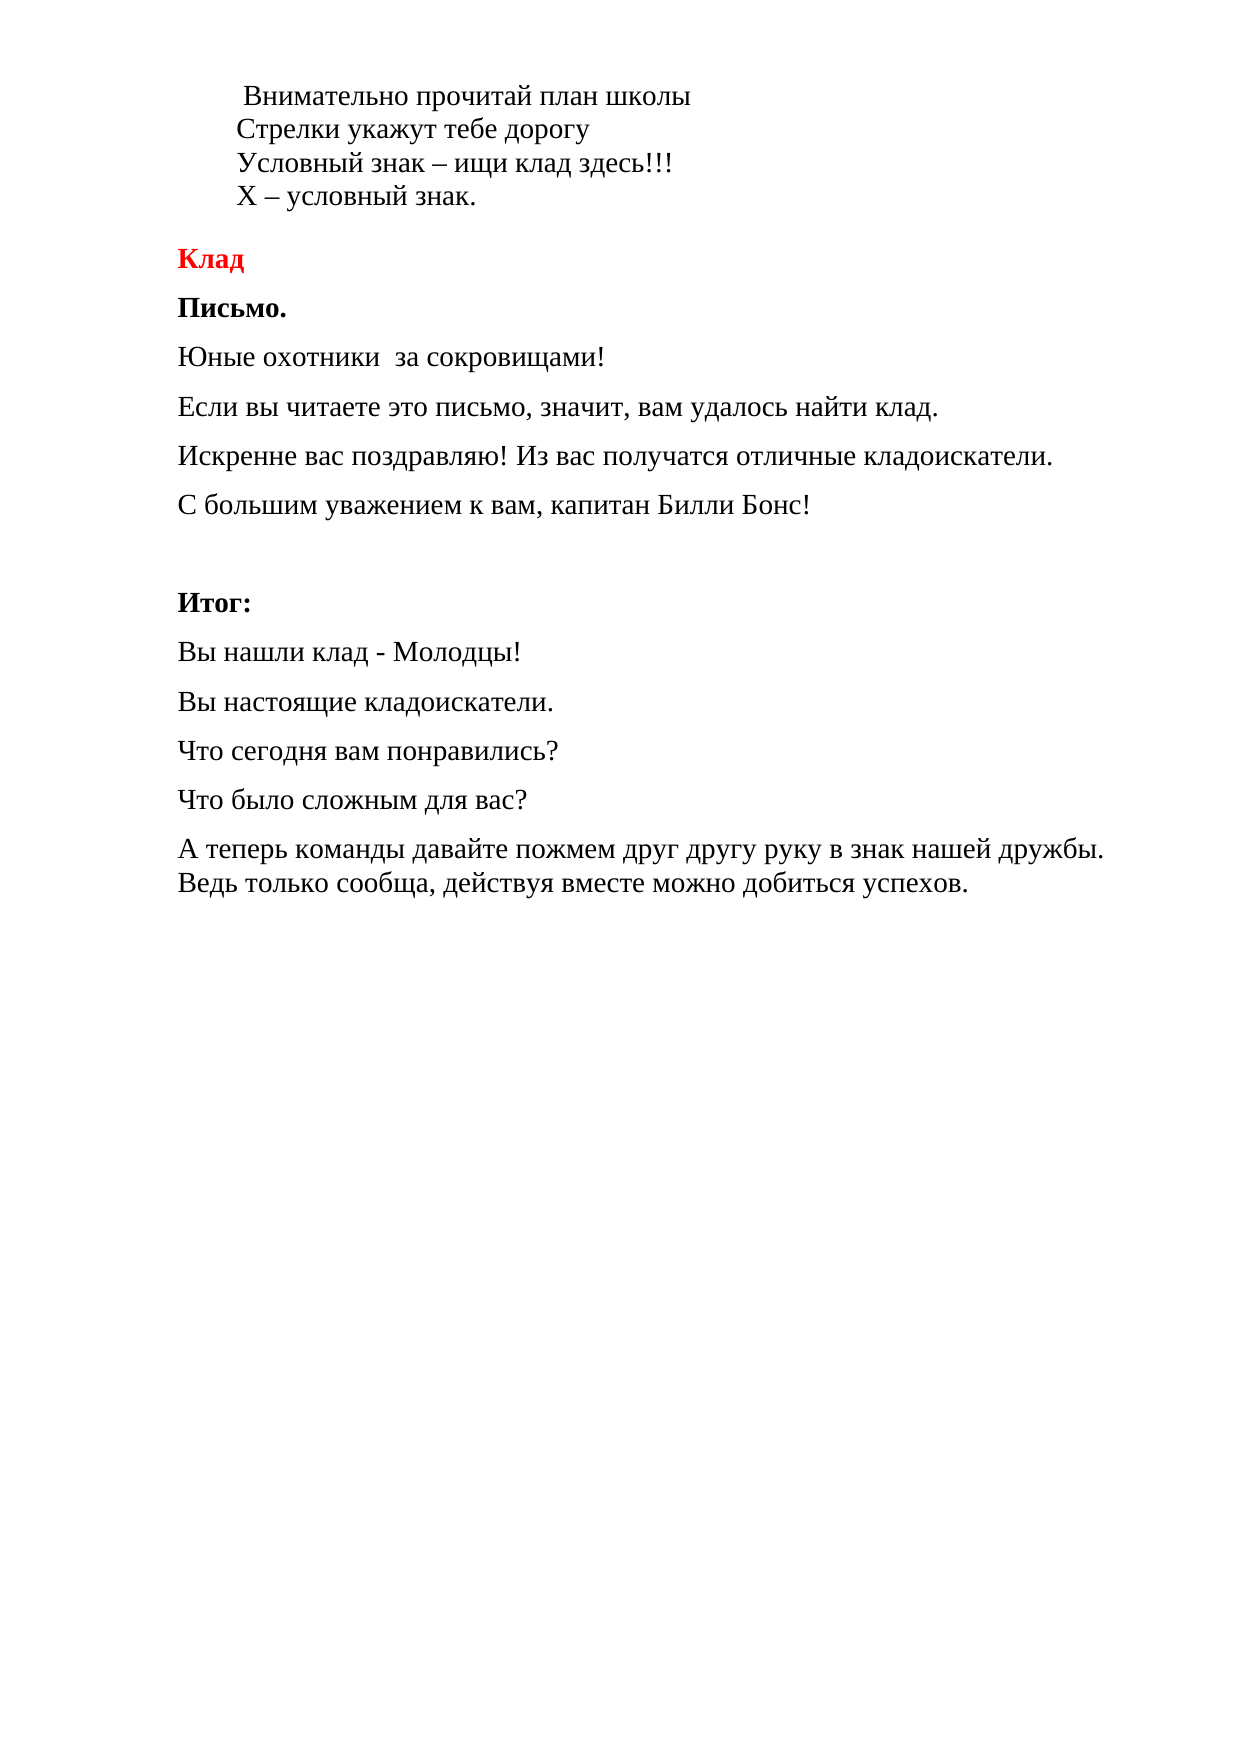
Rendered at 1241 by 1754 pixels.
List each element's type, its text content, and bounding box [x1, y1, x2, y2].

text Если вы читаете это письмо, значит, вам удалось найти клад. [177, 389, 1152, 422]
text Юные охотники за сокровищами! [177, 339, 1152, 373]
text А теперь команды давайте пожмем друг другу руку в знак нашей дружбы. Ведь только сообща, действуя вместе можно добиться успехов. [177, 831, 1152, 898]
text Итог: [177, 585, 1152, 619]
text Что сегодня вам понравились? [177, 733, 1152, 766]
text Искренне вас поздравляю! Из вас получатся отличные кладоискатели. [177, 438, 1152, 471]
text Внимательно прочитай план школы [177, 78, 1152, 111]
text Вы настоящие кладоискатели. [177, 684, 1152, 717]
text Условный знак – ищи клад здесь!!! [177, 145, 1152, 178]
text Стрелки укажут тебе дорогу [177, 111, 1152, 145]
text Вы нашли клад - Молодцы! [177, 634, 1152, 668]
text С большим уважением к вам, капитан Билли Бонс! [177, 487, 1152, 521]
text Письмо. [177, 290, 1152, 324]
text Х – условный знак. [177, 178, 1152, 212]
text Что было сложным для вас? [177, 782, 1152, 816]
text Клад [177, 241, 1152, 275]
